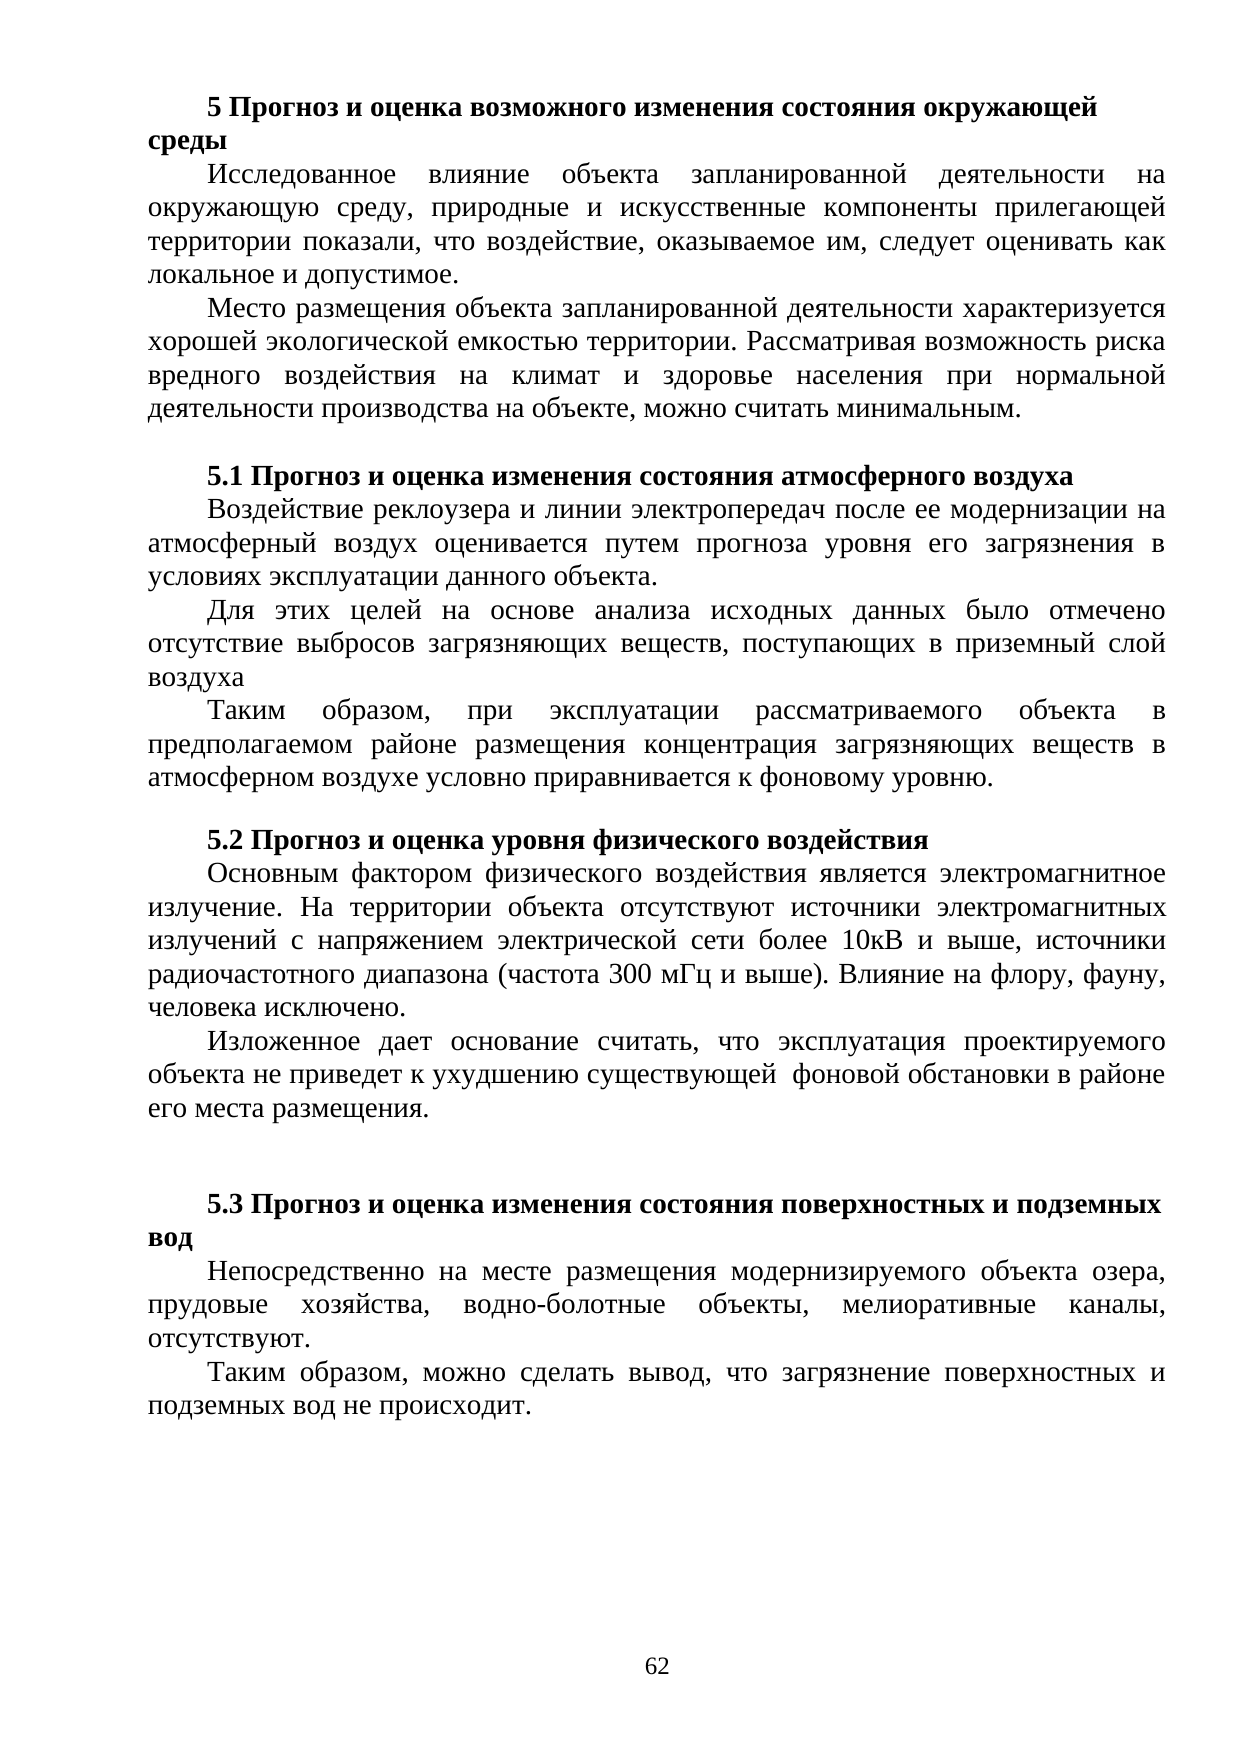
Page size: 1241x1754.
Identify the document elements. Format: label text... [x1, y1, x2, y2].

text 5.3 Прогноз и оценка изменения состояния поверхностных и подземных вод [148, 1186, 1167, 1253]
text Таким образом, при эксплуатации рассматриваемого объекта в предполагаемом районе размещения концентрация загрязняющих веществ в атмосферном воздухе условно приравнивается к фоновому уровню. [148, 692, 1167, 793]
text Основным фактором физического воздействия является электромагнитное излучение. На территории объекта отсутствуют источники электромагнитных излучений с напряжением электрической сети более 10кВ и выше, источники радиочастотного диапазона (частота 300 мГц и выше). Влияние на флору, фауну, человека исключено. [148, 855, 1167, 1023]
text Место размещения объекта запланированной деятельности характеризуется хорошей экологической емкостью территории. Рассматривая возможность риска вредного воздействия на климат и здоровье населения при нормальной деятельности производства на объекте, можно считать минимальным. [148, 290, 1167, 424]
text Воздействие реклоузера и линии электропередач после ее модернизации на атмосферный воздух оценивается путем прогноза уровня его загрязнения в условиях эксплуатации данного объекта. [148, 491, 1167, 592]
text 5.2 Прогноз и оценка уровня физического воздействия [148, 822, 1167, 855]
text Изложенное дает основание считать, что эксплуатация проектируемого объекта не приведет к ухудшению существующей фоновой обстановки в районе его места размещения. [148, 1023, 1167, 1124]
text 5.1 Прогноз и оценка изменения состояния атмосферного воздуха [148, 458, 1167, 491]
text 5 Прогноз и оценка возможного изменения состояния окружающей среды [148, 89, 1167, 156]
text Для этих целей на основе анализа исходных данных было отмечено отсутствие выбросов загрязняющих веществ, поступающих в приземный слой воздуха [148, 592, 1167, 692]
text Таким образом, можно сделать вывод, что загрязнение поверхностных и подземных вод не происходит. [148, 1354, 1167, 1421]
text Исследованное влияние объекта запланированной деятельности на окружающую среду, природные и искусственные компоненты прилегающей территории показали, что воздействие, оказываемое им, следует оценивать как локальное и допустимое. [148, 156, 1167, 290]
text Непосредственно на месте размещения модернизируемого объекта озера, прудовые хозяйства, водно-болотные объекты, мелиоративные каналы, отсутствуют. [148, 1253, 1167, 1354]
